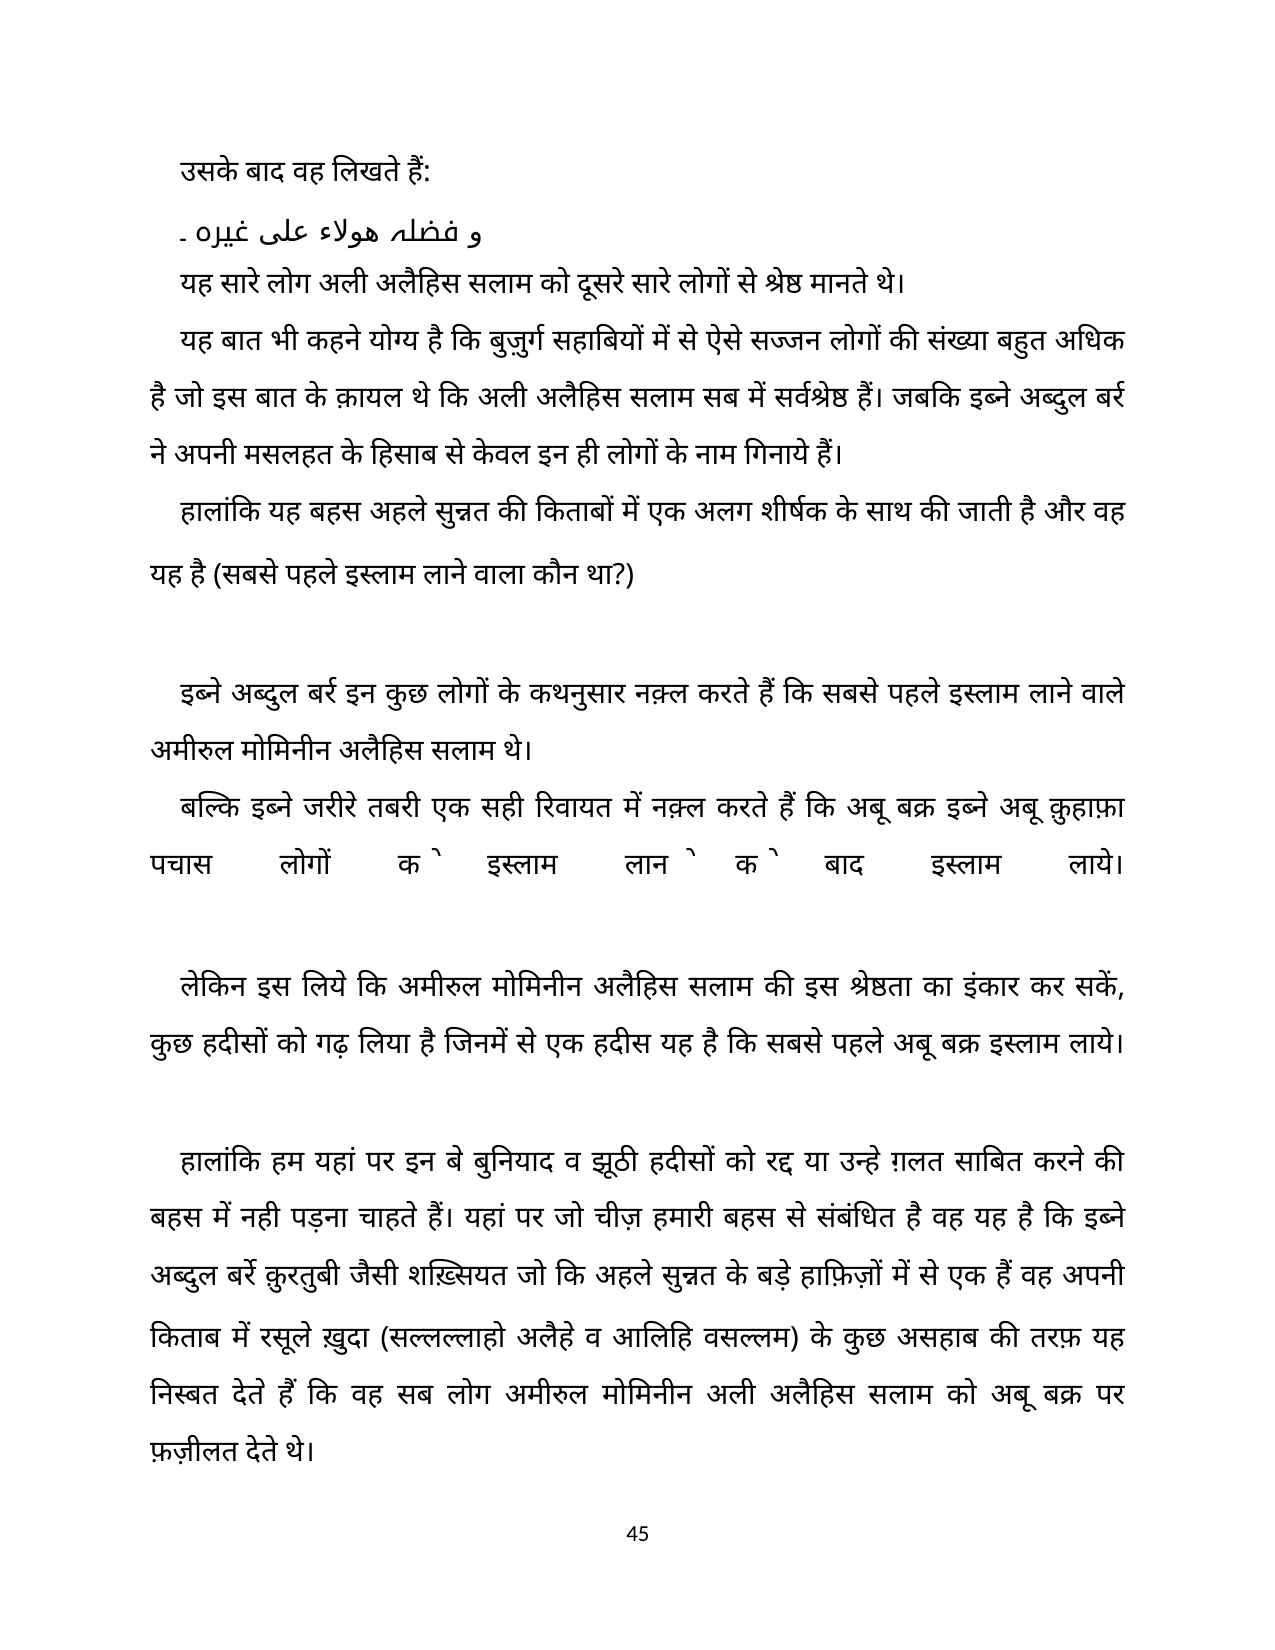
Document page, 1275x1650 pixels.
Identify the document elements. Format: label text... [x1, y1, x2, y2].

text हालांकि हम यहां पर इन बे बुनियाद व झूठी हदीसों को रद्द या उन्हे ग़लत साबित करने की बहस में नही पड़ना चाहते हैं। यहां पर जो चीज़ हमारी बहस से संबंधित है वह यह है कि इब्ने अब्दुल बर्रे क़ुरतुबी जैसी शख़्सियत जो कि अहले सुन्नत के बड़े हाफ़िज़ों में से एक हैं वह अपनी किताब में रसूले ख़ुदा (सल्लल्लाहो अलैहे व आलिहि वसल्लम) के कुछ असहाब की तरफ़ यह निस्बत देते हैं कि वह सब लोग अमीरुल मोमिनीन अली अलैहिस सलाम को अबू बक्र पर फ़ज़ीलत देते थे। [150, 1145, 1125, 1473]
text हालांकि यह बहस अहले सुन्नत की किताबों में एक अलग शीर्षक के साथ की जाती है और वह यह है (सबसे पहले इस्लाम लाने वाला कौन था?) [150, 496, 1125, 596]
text लेकिन इस लिये कि अमीरुल मोमिनीन अलैहिस सलाम की इस श्रेष्ठता का इंकार कर सकें, कुछ हदीसों को गढ़ लिया है जिनमें से एक हदीस यह है कि सबसे पहले अबू बक्र इस्लाम लाये। [150, 966, 1125, 1125]
text यह बात भी कहने योग्य है कि बुज़ुर्ग सहाबियों में से ऐसे सज्जन लोगों की संख्या बहुत अधिक है जो इस बात के क़ायल थे कि अली अलैहिस सलाम सब में सर्वश्रेष्ठ हैं। जबकि इब्ने अब्दुल बर्र ने अपनी मसलहत के हिसाब से केवल इन ही लोगों के नाम गिनाये हैं। [150, 324, 1125, 477]
text इब्ने अब्दुल बर्र इन कुछ लोगों के कथनुसार नक़्ल करते हैं कि सबसे पहले इस्लाम लाने वाले अमीरुल मोमिनीन अलैहिस सलाम थे। [150, 677, 1125, 772]
text बल्कि इब्ने जरीरे तबरी एक सही रिवायत में नक़्ल करते हैं कि अबू बक्र इब्ने अबू क़ुहाफ़ा पचास लोगों के इस्लाम लाने के बाद इस्लाम लाये। [150, 791, 1125, 946]
text و فضلہ ھولاء علی غیرہ ۔ [150, 214, 1125, 248]
text यह सारे लोग अली अलैहिस सलाम को दूसरे सारे लोगों से श्रेष्ठ मानते थे। [150, 268, 1125, 306]
text उसके बाद वह लिखते हैं: [150, 150, 1125, 193]
